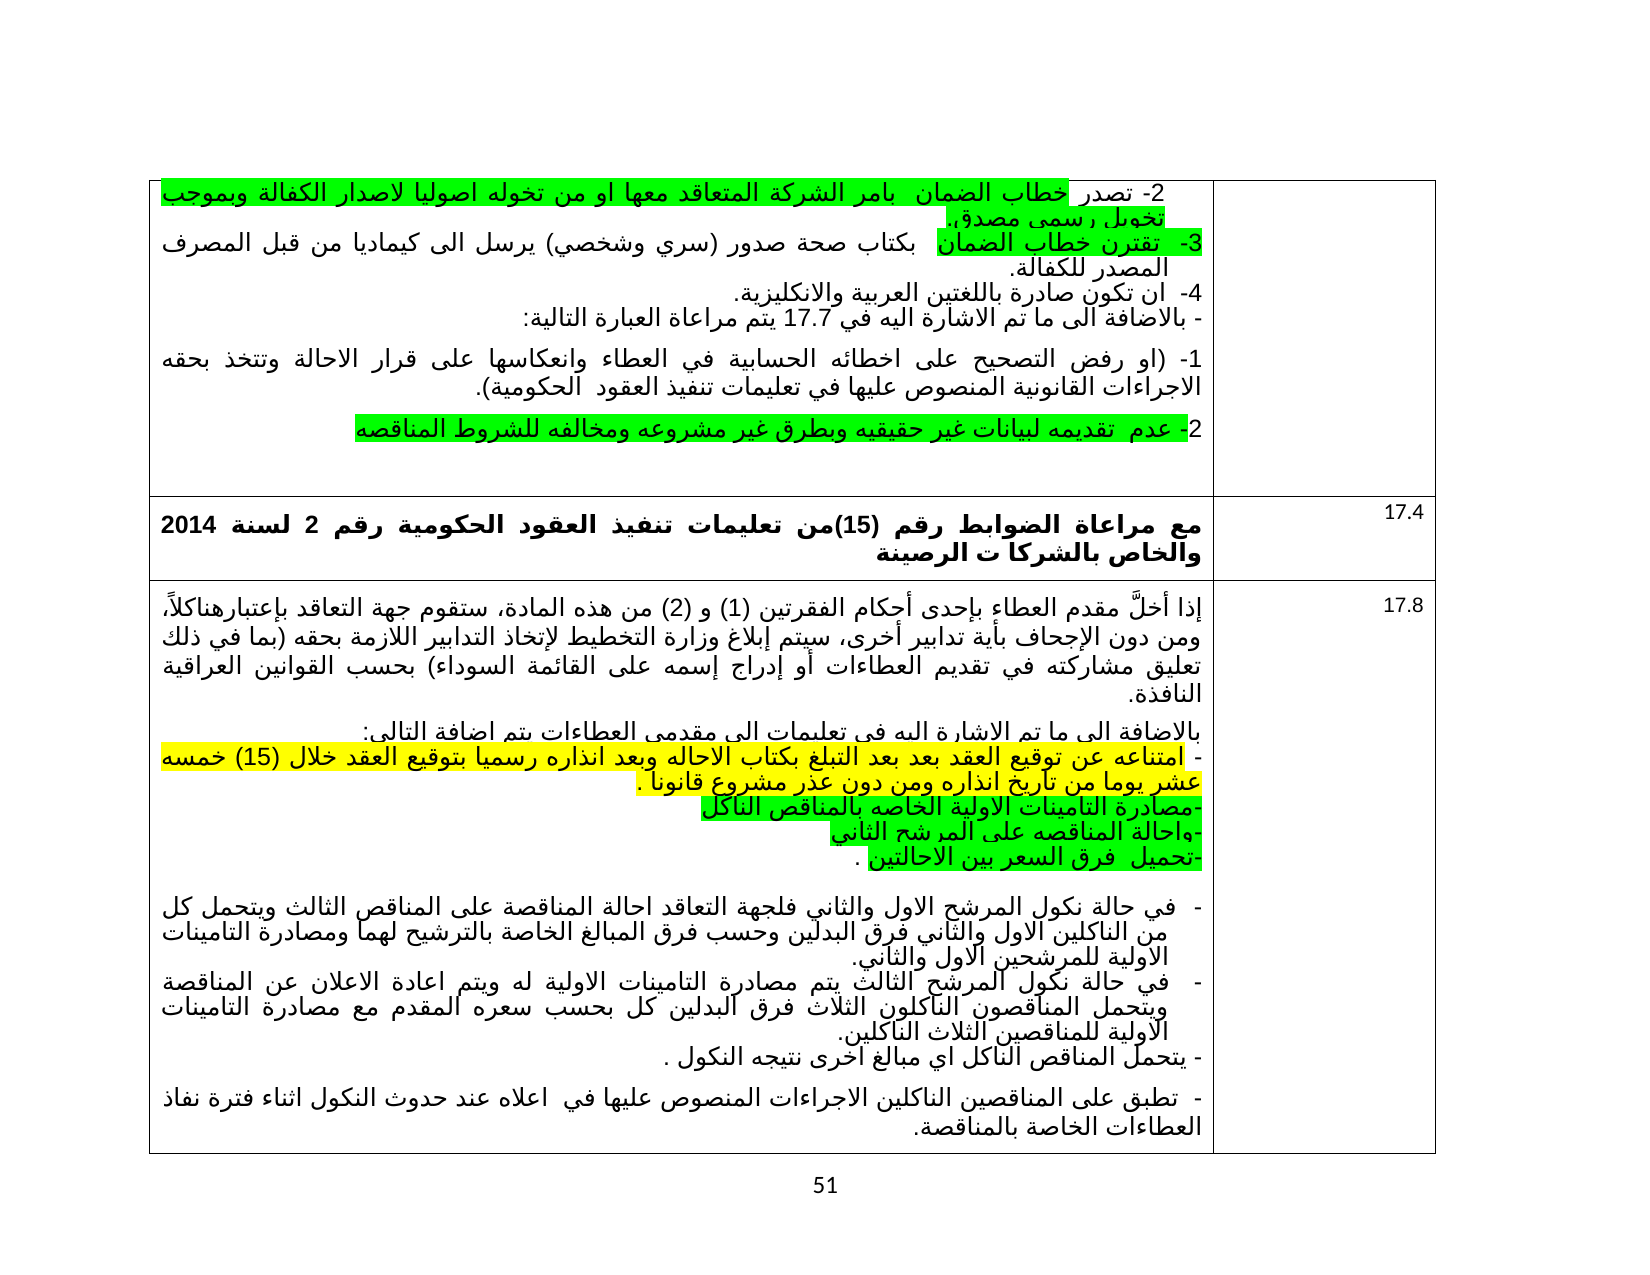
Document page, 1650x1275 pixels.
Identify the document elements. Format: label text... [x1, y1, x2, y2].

table_cell 17.4 [1214, 497, 1435, 579]
table_cell 17.8 [1214, 581, 1435, 1153]
table_cell مع مراعاة الضوابط رقم (15)من تعليمات تنفيذ العقود الحكومية رقم 2 لسنة 2014 والخاص بالشركا ت الرصينة [150, 497, 1213, 579]
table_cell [150, 181, 1213, 496]
table_cell إذا أخلَّ مقدم العطاء بإحدى أحكام الفقرتين (1) و (2) من هذه المادة، ستقوم جهة التعاقد بإعتبارهناكلاً، ومن دون الإجحاف بأية تدابير أخرى، سيتم إبلاغ وزارة التخطيط لإتخاذ التدابير اللازمة بحقه (بما في ذلك تعليق مشاركته في تقديم العطاءات أو إدراج إسمه على القائمة السوداء) بحسب القوانين العراقية النافذة. بالاضافة الى ما تم الاشارة اليه في تعليمات الى مقدمي العطاءات يتم اضافة التالي: - امتناعه عن توقيع العقد بعد بعد التبلغ بكتاب الاحاله وبعد انذاره رسميا بتوقيع العقد خلال (15) خمسه عشر يوما من تاريخ انذاره ومن دون عذر مشروع قانونا . -مصادرة التامينات الاولية الخاصه بالمناقص الناكل -واحالة المناقصه على المرشح الثاني -تحميل فرق السعر بين الاحالتين . - في حالة نكول المرشح الاول والثاني فلجهة التعاقد احالة المناقصة على المناقص الثالث ويتحمل كل من الناكلين الاول والثاني فرق البدلين وحسب فرق المبالغ الخاصة بالترشيح لهما ومصادرة التامينات الاولية للمرشحين الاول والثاني. - في حالة نكول المرشح الثالث يتم مصادرة التامينات الاولية له ويتم اعادة الاعلان عن المناقصة ويتحمل المناقصون الناكلون الثلاث فرق البدلين كل بحسب سعره المقدم مع مصادرة التامينات الاولية للمناقصين الثلاث الناكلين. - يتحمل المناقص الناكل اي مبالغ اخرى نتيجه النكول . - تطبق على المناقصين الناكلين الاجراءات المنصوص عليها في اعلاه عند حدوث النكول اثناء فترة نفاذ العطاءات الخاصة بالمناقصة. [150, 581, 1213, 1153]
table_cell [1214, 181, 1435, 496]
